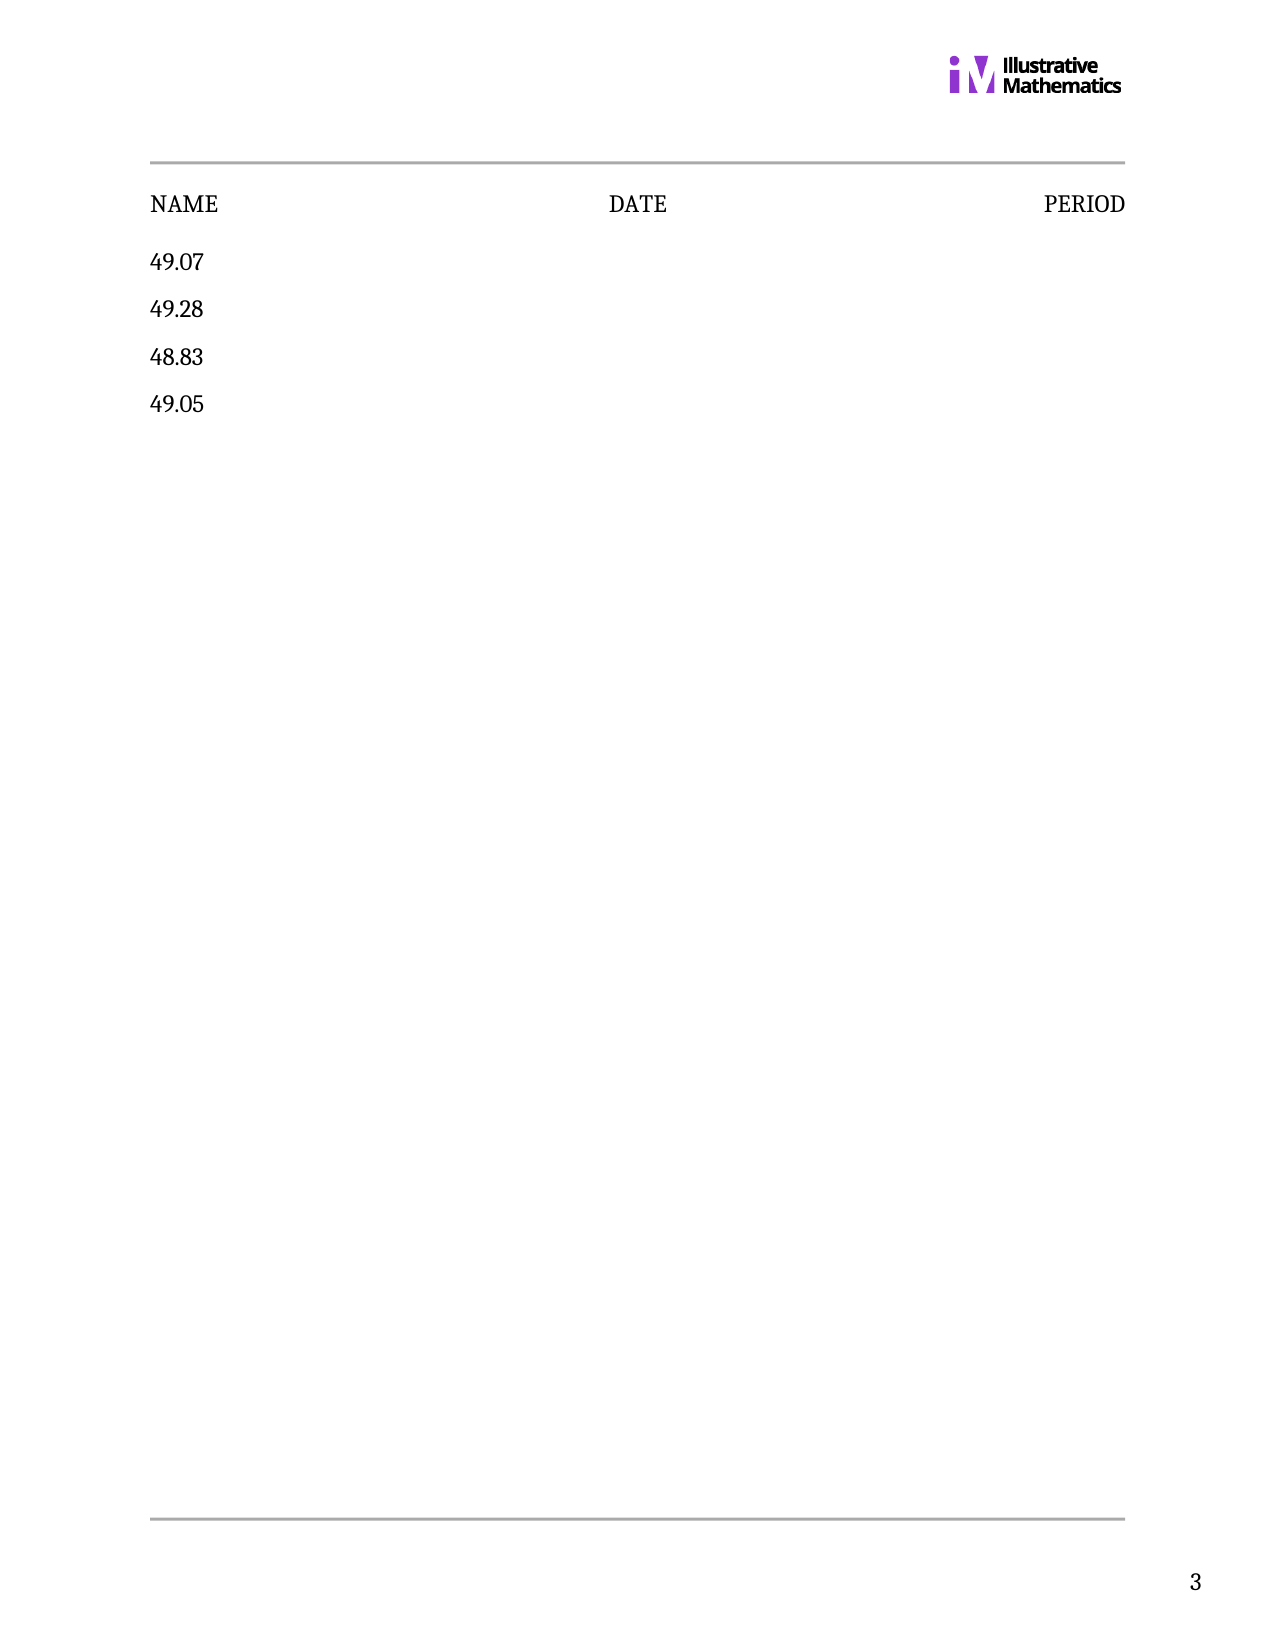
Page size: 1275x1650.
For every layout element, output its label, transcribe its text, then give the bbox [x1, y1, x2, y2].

text 49.28 [150, 295, 1125, 324]
text 48.83 [150, 342, 1125, 371]
picture [949, 55, 1121, 93]
text 49.05 [150, 390, 1125, 419]
text 49.07 [150, 247, 1125, 276]
